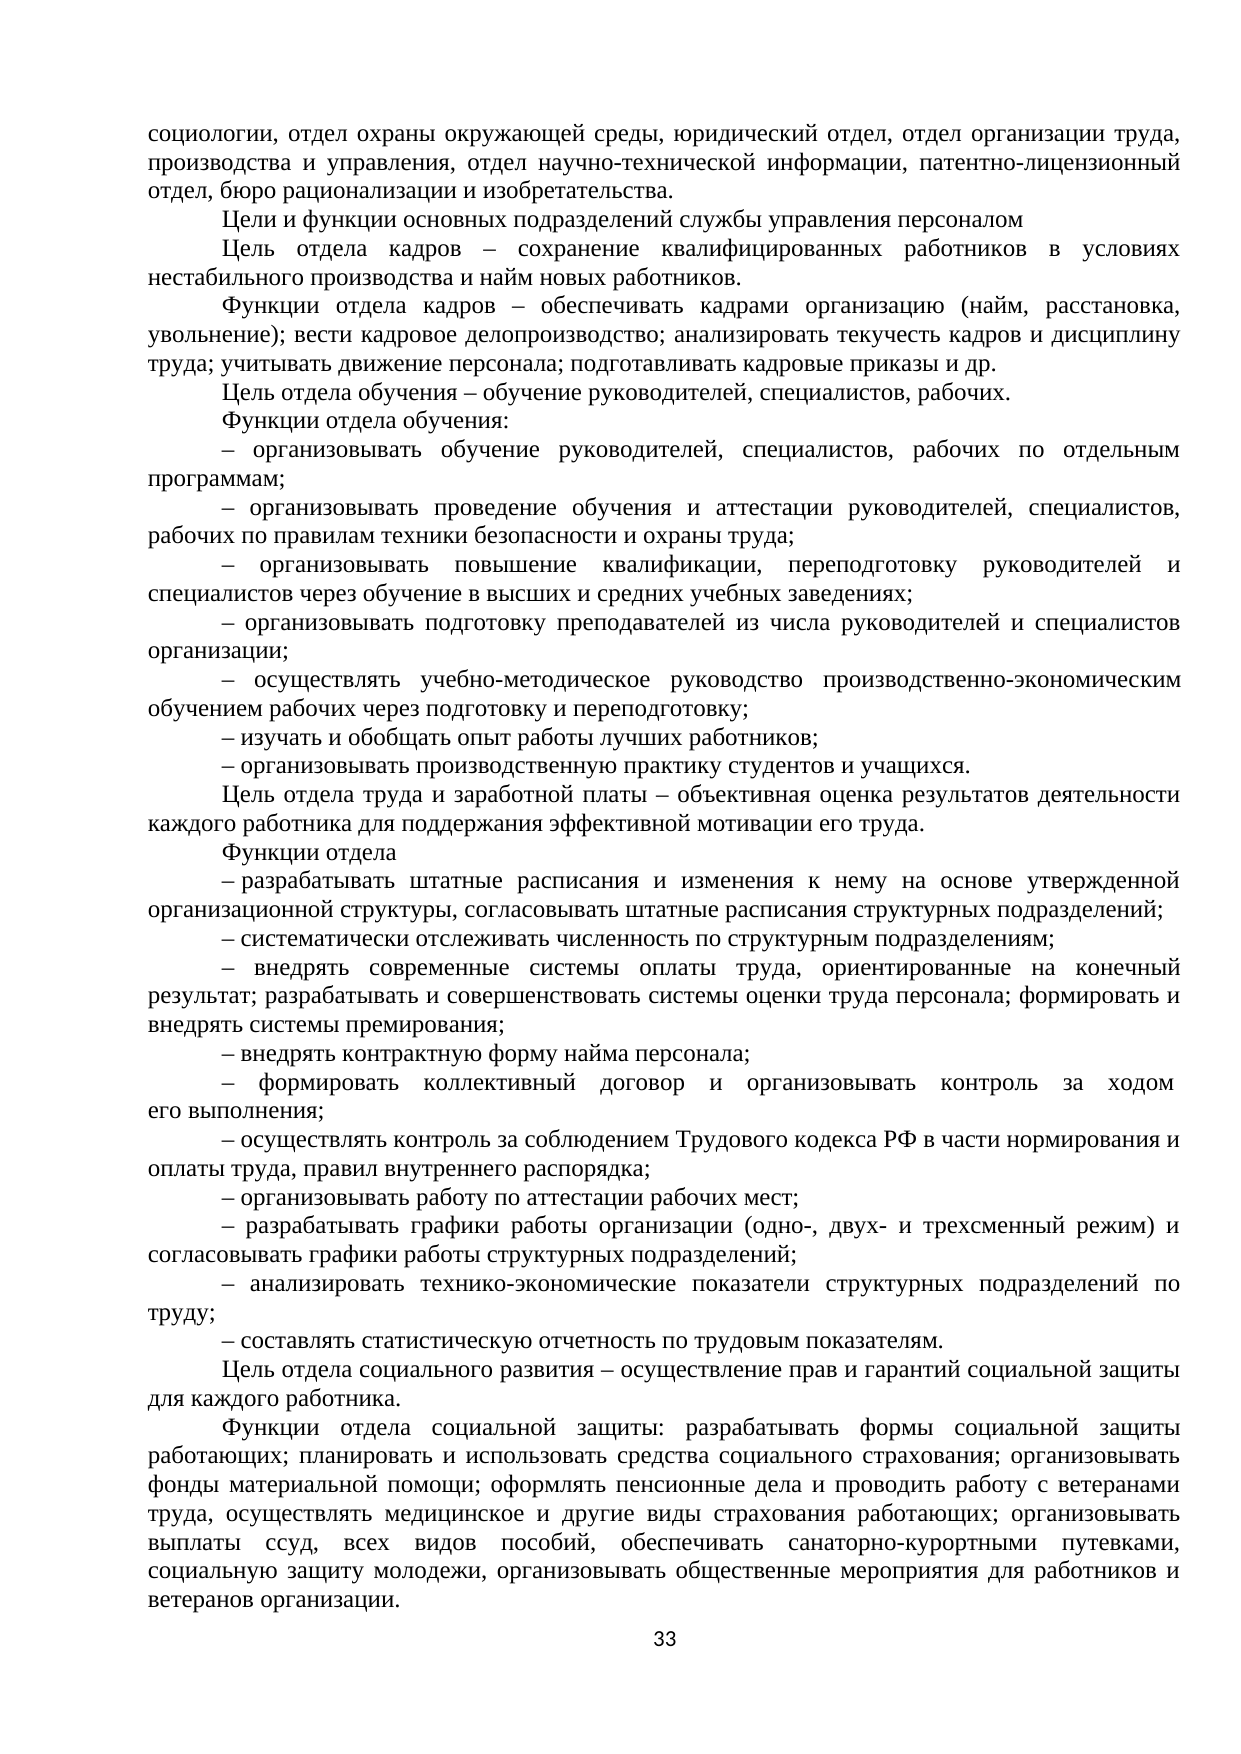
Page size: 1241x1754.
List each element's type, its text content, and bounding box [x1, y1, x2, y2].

text Цели и функции основных подразделений службы управления персоналом [148, 204, 1181, 233]
text Функции отдела обучения: [148, 406, 1181, 434]
text – разрабатывать графики работы организации (одно-, двух- и трехсменный режим) и согласовывать графики работы структурных подразделений; [148, 1211, 1181, 1268]
text – разрабатывать штатные расписания и изменения к нему на основе утвержденной организационной структуры, согласовывать штатные расписания структурных подразделений; [148, 866, 1181, 923]
text – формировать коллективный договор и организовывать контроль за ходом его выполнения; [148, 1067, 1181, 1124]
text – организовывать обучение руководителей, специалистов, рабочих по отдельным программам; [148, 434, 1181, 492]
text Функции отдела социальной защиты: разрабатывать формы социальной защиты работающих; планировать и использовать средства социального страхования; организовывать фонды материальной помощи; оформлять пенсионные дела и проводить работу с ветеранами труда, осуществлять медицинское и другие виды страхования работающих; организовывать выплаты ссуд, всех видов пособий, обеспечивать санаторно-курортными путевками, социальную защиту молодежи, организовывать общественные мероприятия для работников и ветеранов организации. [148, 1412, 1181, 1613]
text – организовывать повышение квалификации, переподготовку руководителей и специалистов через обучение в высших и средних учебных заведениях; [148, 549, 1181, 607]
text – организовывать проведение обучения и аттестации руководителей, специалистов, рабочих по правилам техники безопасности и охраны труда; [148, 492, 1181, 549]
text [148, 118, 1181, 204]
text Функции отдела кадров – обеспечивать кадрами организацию (найм, расстановка, увольнение); вести кадровое делопроизводство; анализировать текучесть кадров и дисциплину труда; учитывать движение персонала; подготавливать кадровые приказы и др. [148, 291, 1181, 377]
text Функции отдела [148, 837, 1181, 866]
text – внедрять современные системы оплаты труда, ориентированные на конечный результат; разрабатывать и совершенствовать системы оценки труда персонала; формировать и внедрять системы премирования; [148, 952, 1181, 1038]
text – организовывать работу по аттестации рабочих мест; [148, 1182, 1181, 1211]
text Цель отдела кадров – сохранение квалифицированных работников в условиях нестабильного производства и найм новых работников. [148, 233, 1181, 291]
text – систематически отслеживать численность по структурным подразделениям; [148, 923, 1181, 952]
text – осуществлять контроль за соблюдением Трудового кодекса РФ в части нормирования и оплаты труда, правил внутреннего распорядка; [148, 1124, 1181, 1182]
text – осуществлять учебно-методическое руководство производственно-экономическим обучением рабочих через подготовку и переподготовку; [148, 664, 1181, 722]
text Цель отдела труда и заработной платы – объективная оценка результатов деятельности каждого работника для поддержания эффективной мотивации его труда. [148, 779, 1181, 837]
text – изучать и обобщать опыт работы лучших работников; [148, 722, 1181, 751]
text – организовывать подготовку преподавателей из числа руководителей и специалистов организации; [148, 607, 1181, 664]
text – анализировать технико-экономические показатели структурных подразделений по труду; [148, 1268, 1181, 1326]
text – внедрять контрактную форму найма персонала; [148, 1038, 1181, 1067]
text – организовывать производственную практику студентов и учащихся. [148, 751, 1181, 779]
text Цель отдела обучения – обучение руководителей, специалистов, рабочих. [148, 377, 1181, 406]
text Цель отдела социального развития – осуществление прав и гарантий социальной защиты для каждого работника. [148, 1354, 1181, 1412]
text – составлять статистическую отчетность по трудовым показателям. [148, 1326, 1181, 1354]
